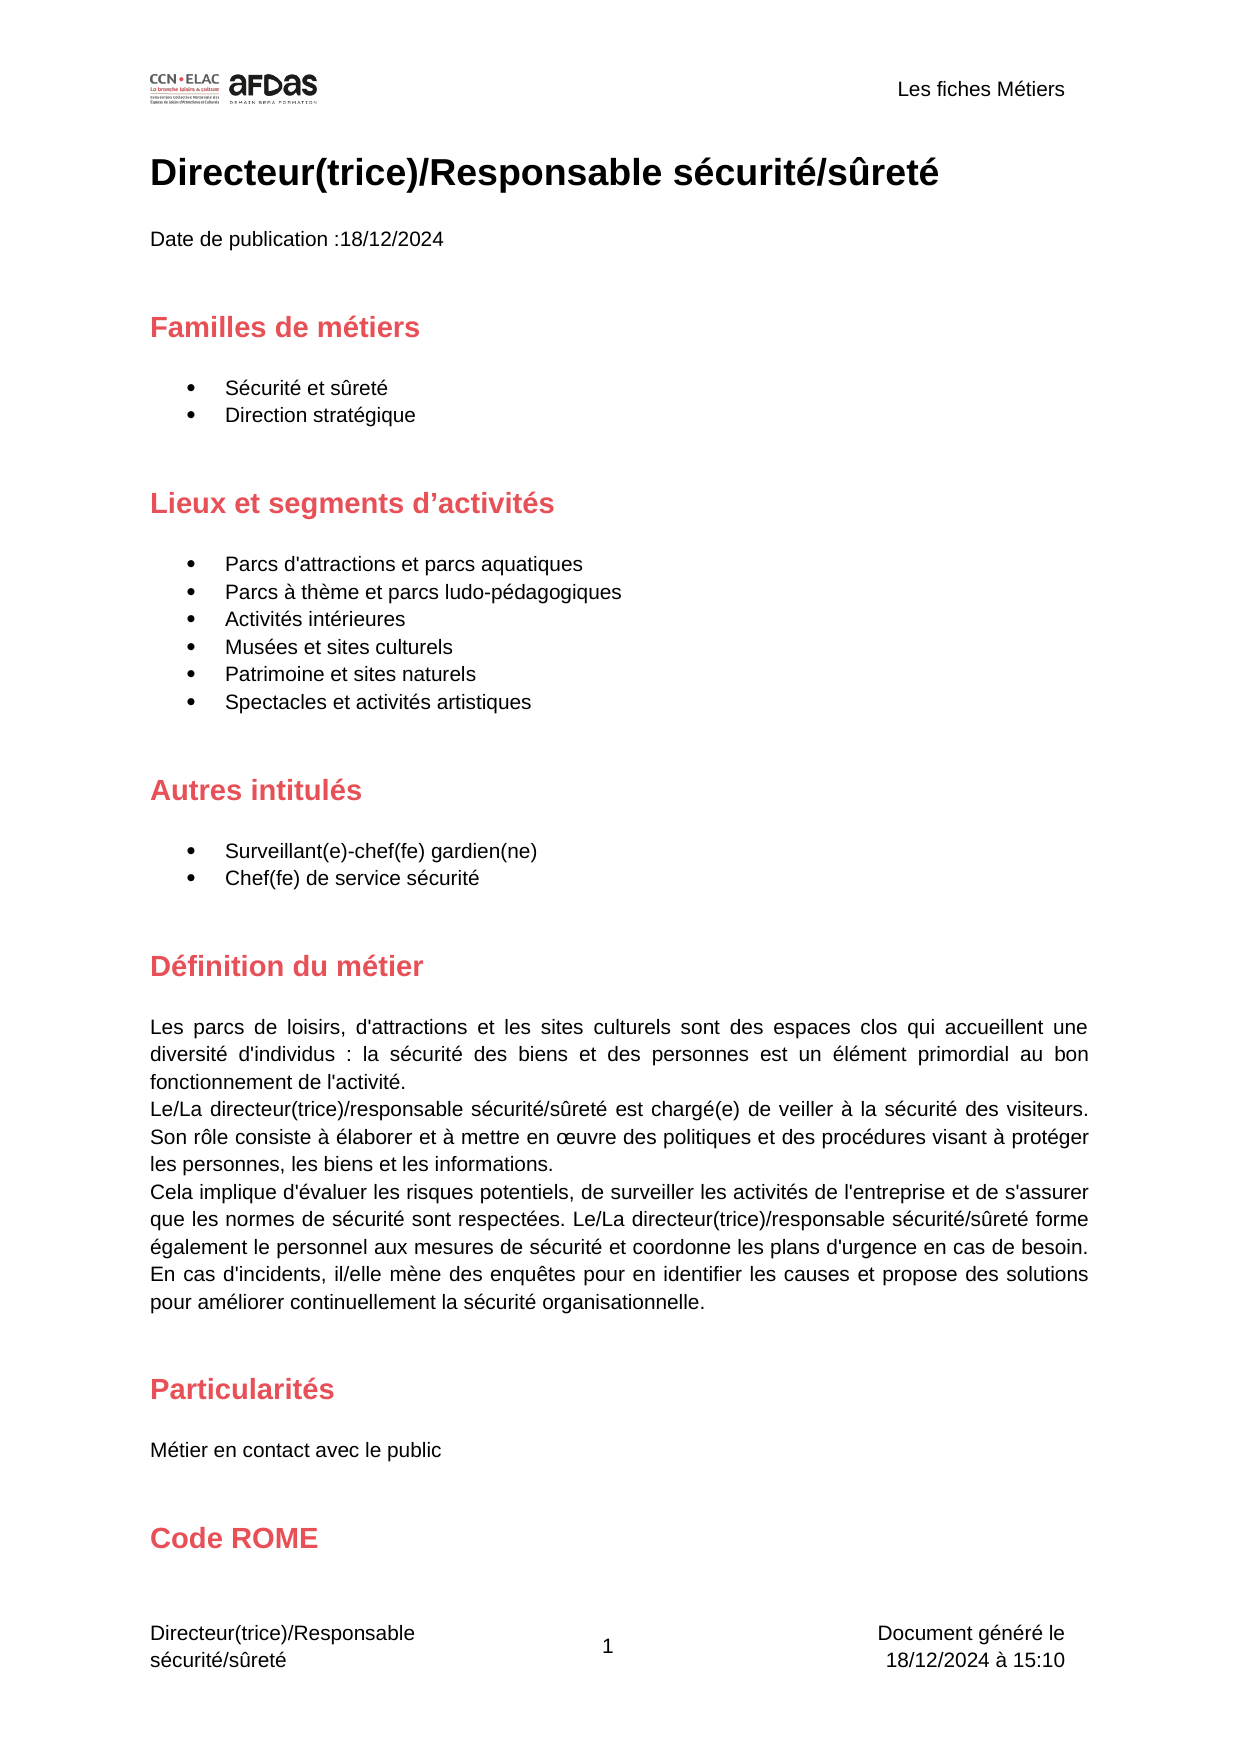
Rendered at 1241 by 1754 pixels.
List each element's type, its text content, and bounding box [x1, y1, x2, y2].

text Métier en contact avec le public [150, 1438, 1090, 1462]
picture [150, 74, 317, 104]
text Familles de métiers [150, 309, 1090, 343]
list Direction stratégique [187, 403, 1090, 427]
list Surveillant(e)-chef(fe) gardien(ne) [187, 838, 1090, 863]
text Définition du métier [150, 949, 1090, 982]
text Les parcs de loisirs, d'attractions et les sites culturels sont des espaces clos qui accueillent une diversité d'individus : la sécurité des biens et des personnes est un élément primordial au bon fonctionnement de l'activité. [150, 1015, 1090, 1094]
text Le/La directeur(trice)/responsable sécurité/sûreté est chargé(e) de veiller à la sécurité des visiteurs. Son rôle consiste à élaborer et à mettre en œuvre des politiques et des procédures visant à protéger les personnes, les biens et les informations. [150, 1097, 1090, 1176]
text Lieux et segments d’activités [150, 486, 1090, 519]
text Date de publication :18/12/2024 [150, 227, 1090, 251]
list Chef(fe) de service sécurité [187, 866, 1090, 890]
list Parcs d'attractions et parcs aquatiques [187, 552, 1090, 576]
text Cela implique d'évaluer les risques potentiels, de surveiller les activités de l'entreprise et de s'assurer que les normes de sécurité sont respectées. Le/La directeur(trice)/responsable sécurité/sûreté forme également le personnel aux mesures de sécurité et coordonne les plans d'urgence en cas de besoin. En cas d'incidents, il/elle mène des enquêtes pour en identifier les causes et propose des solutions pour améliorer continuellement la sécurité organisationnelle. [150, 1180, 1090, 1314]
text Autres intitulés [150, 772, 1090, 806]
text Code ROME [150, 1521, 1090, 1554]
list Spectacles et activités artistiques [187, 690, 1090, 714]
list Parcs à thème et parcs ludo-pédagogiques [187, 579, 1090, 603]
list Sécurité et sûreté [187, 376, 1090, 400]
text Directeur(trice)/Responsable sécurité/sûreté [150, 150, 1090, 193]
list Activités intérieures [187, 607, 1090, 631]
list Patrimoine et sites naturels [187, 662, 1090, 686]
list Musées et sites culturels [187, 635, 1090, 659]
text Particularités [150, 1372, 1090, 1406]
